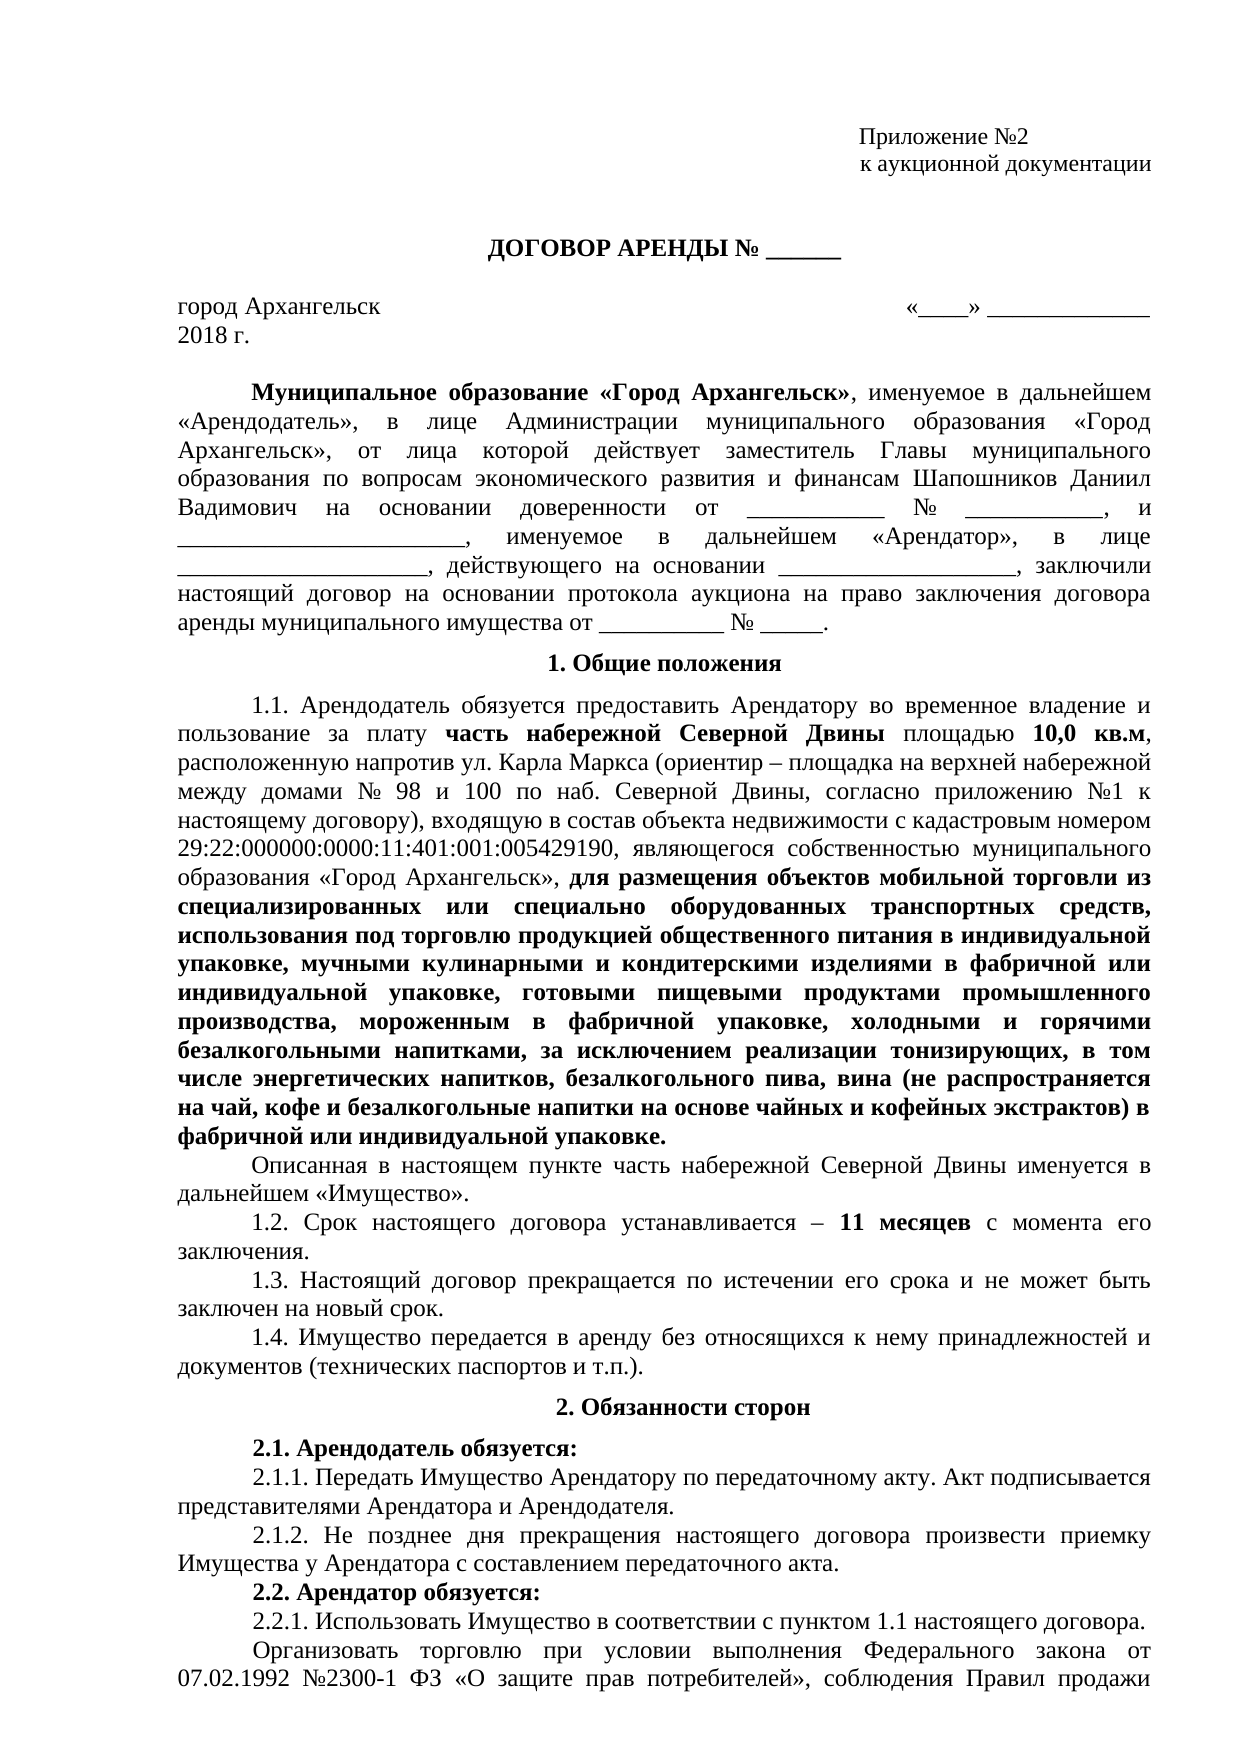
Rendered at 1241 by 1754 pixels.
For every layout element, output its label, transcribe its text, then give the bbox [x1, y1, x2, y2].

text 2.2.1. Использовать Имущество в соответствии с пунктом 1.1 настоящего договора. [177, 1606, 1152, 1635]
text Муниципальное образование «Город Архангельск», именуемое в дальнейшем «Арендодатель», в лице Администрации муниципального образования «Город Архангельск», от лица которой действует заместитель Главы муниципального образования по вопросам экономического развития и финансам Шапошников Даниил Вадимович на основании доверенности от ___________ № ___________, и _______________________, именуемое в дальнейшем «Арендатор», в лице ____________________, действующего на основании ___________________, заключили настоящий договор на основании протокола аукциона на право заключения договора аренды муниципального имущества от __________ № _____. [177, 377, 1152, 636]
text 2.1.2. Не позднее дня прекращения настоящего договора произвести приемку Имущества у Арендатора с составлением передаточного акта. [177, 1520, 1152, 1577]
text 1. Общие положения [177, 648, 1152, 677]
title ДОГОВОР АРЕНДЫ № ______ [177, 233, 1152, 262]
text 2.1.1. Передать Имущество Арендатору по передаточному акту. Акт подписывается представителями Арендатора и Арендодателя. [177, 1462, 1152, 1520]
text 2.1. Арендодатель обязуется: [177, 1433, 1152, 1462]
text Описанная в настоящем пункте часть набережной Северной Двины именуется в дальнейшем «Имущество». [177, 1150, 1152, 1207]
text 1.2. Срок настоящего договора устанавливается – 11 месяцев с момента его заключения. [177, 1207, 1152, 1265]
text 2. Обязанности сторон [215, 1392, 1152, 1421]
text 1.4. Имущество передается в аренду без относящихся к нему принадлежностей и документов (технических паспортов и т.п.). [177, 1322, 1152, 1380]
text 1.3. Настоящий договор прекращается по истечении его срока и не может быть заключен на новый срок. [177, 1265, 1152, 1322]
text 2.2. Арендатор обязуется: [177, 1577, 1152, 1606]
text 1.1. Арендодатель обязуется предоставить Арендатору во временное владение и пользование за плату часть набережной Северной Двины площадью 10,0 кв.м, расположенную напротив ул. Карла Маркса (ориентир – площадка на верхней набережной между домами № 98 и 100 по наб. Северной Двины, согласно приложению №1 к настоящему договору), входящую в состав объекта недвижимости с кадастровым номером 29:22:000000:0000:11:401:001:005429190, являющегося собственностью муниципального образования «Город Архангельск», для размещения объектов мобильной торговли из специализированных или специально оборудованных транспортных средств, использования под торговлю продукцией общественного питания в индивидуальной упаковке, мучными кулинарными и кондитерскими изделиями в фабричной или индивидуальной упаковке, готовыми пищевыми продуктами промышленного производства, мороженным в фабричной упаковке, холодными и горячими безалкогольными напитками, за исключением реализации тонизирующих, в том числе энергетических напитков, безалкогольного пива, вина (не распространяется на чай, кофе и безалкогольные напитки на основе чайных и кофейных экстрактов) в фабричной или индивидуальной упаковке. [177, 690, 1152, 1150]
title к аукционной документации [177, 149, 1152, 177]
text Приложение №2 [177, 122, 1152, 149]
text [177, 1635, 1152, 1692]
text город Архангельск «____» _____________ 2018 г. [177, 291, 1152, 348]
